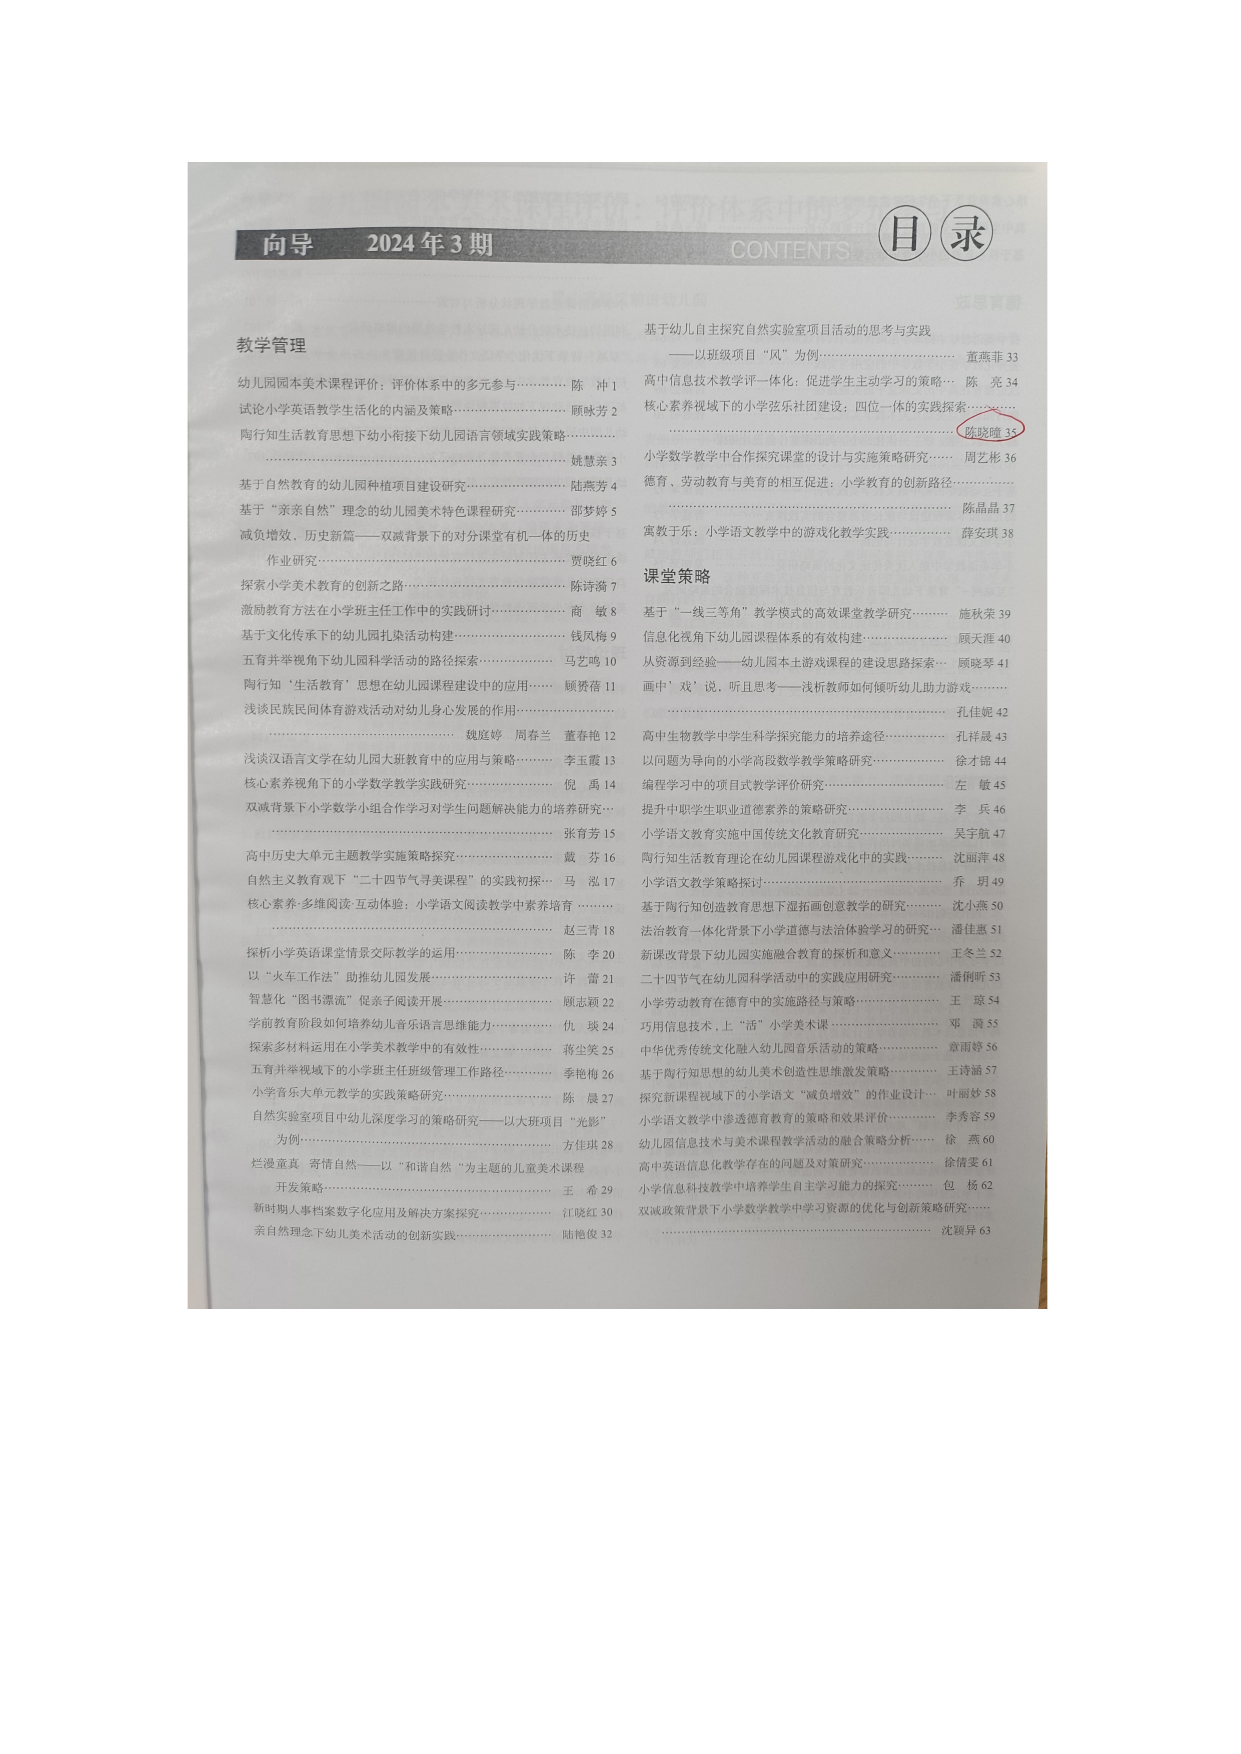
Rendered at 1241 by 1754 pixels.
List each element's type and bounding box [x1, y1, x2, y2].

picture [187, 162, 1048, 1309]
